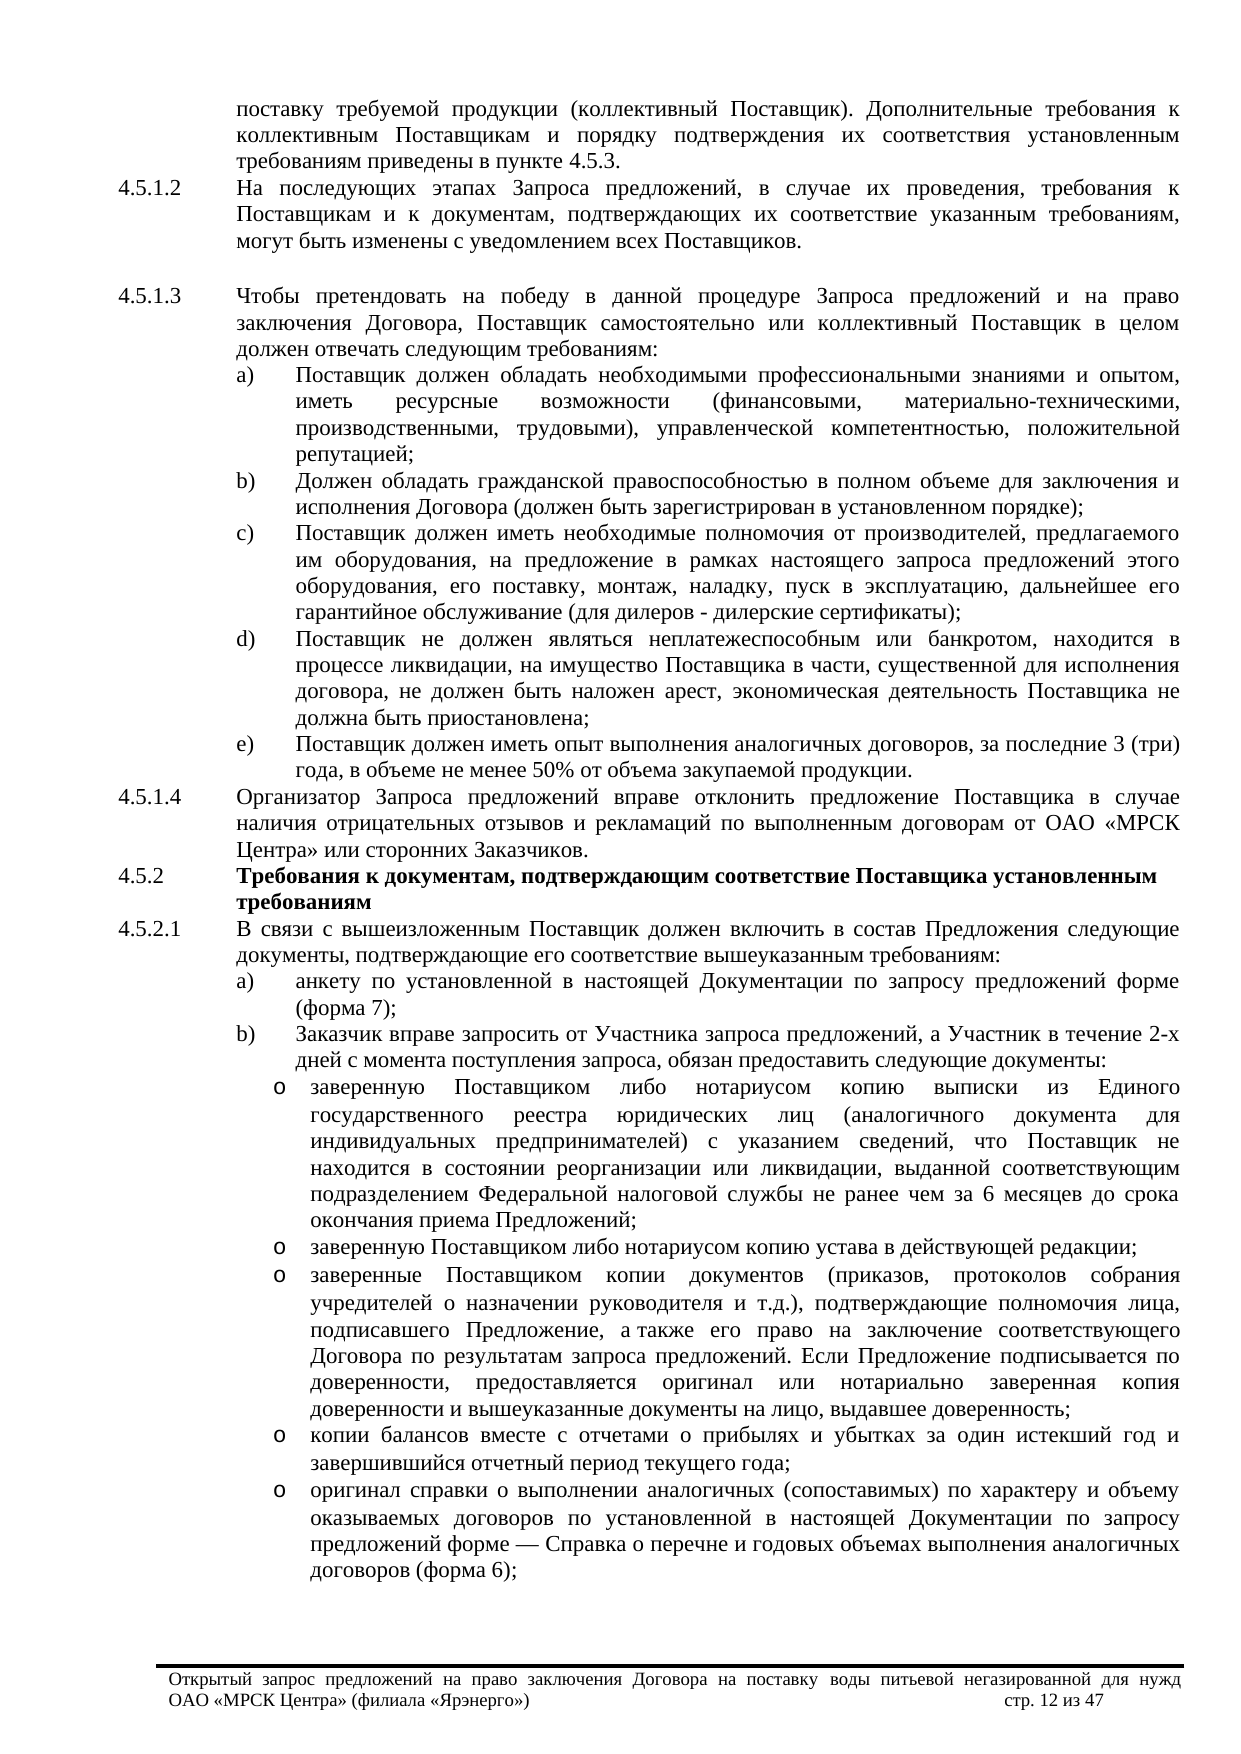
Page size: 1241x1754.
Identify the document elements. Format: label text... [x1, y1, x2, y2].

list Чтобы претендовать на победу в данной процедуре Запроса предложений и на право заключения Договора, Поставщик самостоятельно или коллективный Поставщик в целом должен отвечать следующим требованиям: [118, 282, 1181, 361]
list копии балансов вместе с отчетами о прибылях и убытках за один истекший год и завершившийся отчетный период текущего года; [273, 1421, 1181, 1476]
list Заказчик вправе запросить от Участника запроса предложений, а Участник в течение 2-х дней с момента поступления запроса, обязан предоставить следующие документы: [236, 1020, 1181, 1073]
list заверенную Поставщиком либо нотариусом копию выписки из Единого государственного реестра юридических лиц (аналогичного документа для индивидуальных предпринимателей) с указанием сведений, что Поставщик не находится в состоянии реорганизации или ликвидации, выданной соответствующим подразделением Федеральной налоговой службы не ранее чем за 6 месяцев до срока окончания приема Предложений; [273, 1073, 1181, 1233]
list Требования к документам, подтверждающим соответствие Поставщика установленным требованиям [118, 862, 1181, 915]
list В связи с вышеизложенным Поставщик должен включить в состав Предложения следующие документы, подтверждающие его соответствие вышеуказанным требованиям: [118, 915, 1181, 967]
list заверенные Поставщиком копии документов (приказов, протоколов собрания учредителей о назначении руководителя и т.д.), подтверждающие полномочия лица, подписавшего Предложение, а также его право на заключение соответствующего Договора по результатам запроса предложений. Если Предложение подписывается по доверенности, предоставляется оригинал или нотариально заверенная копия доверенности и вышеуказанные документы на лицо, выдавшее доверенность; [273, 1261, 1181, 1421]
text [118, 95, 1181, 174]
list Поставщик должен иметь опыт выполнения аналогичных договоров, за последние 3 (три) года, в объеме не менее 50% от объема закупаемой продукции. [236, 730, 1181, 783]
list анкету по установленной в настоящей Документации по запросу предложений форме (форма 7); [236, 967, 1181, 1020]
list Поставщик не должен являться неплатежеспособным или банкротом, находится в процессе ликвидации, на имущество Поставщика в части, существенной для исполнения договора, не должен быть наложен арест, экономическая деятельность Поставщика не должна быть приостановлена; [236, 625, 1181, 730]
text На последующих этапах Запроса предложений, в случае их проведения, требования к Поставщикам и к документам, подтверждающих их соответствие указанным требованиям, могут быть изменены с уведомлением всех Поставщиков. [118, 174, 1181, 253]
list Должен обладать гражданской правоспособностью в полном объеме для заключения и исполнения Договора (должен быть зарегистрирован в установленном порядке); [236, 467, 1181, 519]
list Организатор Запроса предложений вправе отклонить предложение Поставщика в случае наличия отрицательных отзывов и рекламаций по выполненным договорам от ОАО «МРСК Центра» или сторонних Заказчиков. [118, 783, 1181, 862]
list Поставщик должен обладать необходимыми профессиональными знаниями и опытом, иметь ресурсные возможности (финансовыми, материально-техническими, производственными, трудовыми), управленческой компетентностью, положительной репутацией; [236, 361, 1181, 467]
list Поставщик должен иметь необходимые полномочия от производителей, предлагаемого им оборудования, на предложение в рамках настоящего запроса предложений этого оборудования, его поставку, монтаж, наладку, пуск в эксплуатацию, дальнейшее его гарантийное обслуживание (для дилеров - дилерские сертификаты); [236, 519, 1181, 625]
list заверенную Поставщиком либо нотариусом копию устава в действующей редакции; [273, 1233, 1181, 1261]
